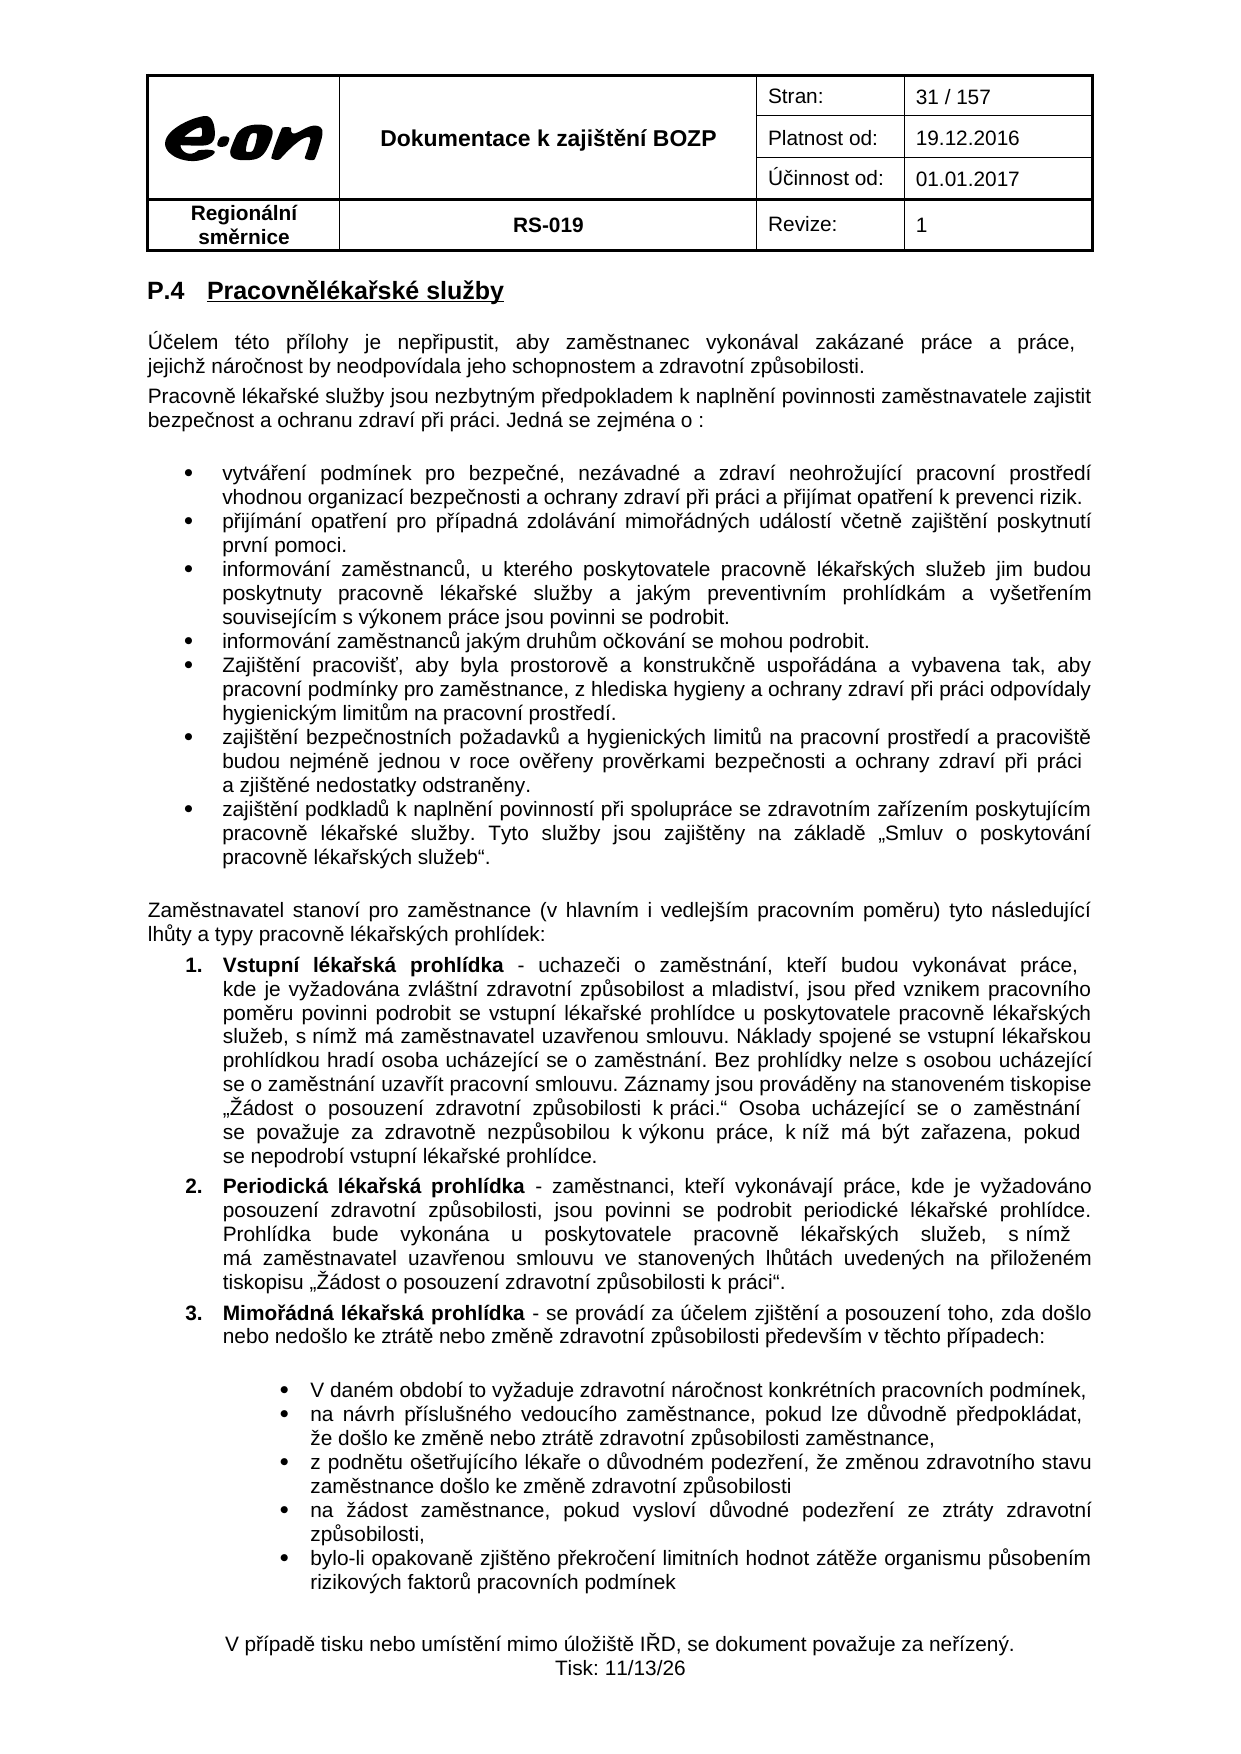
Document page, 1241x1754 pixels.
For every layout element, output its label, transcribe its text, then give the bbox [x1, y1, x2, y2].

text Zaměstnavatel stanoví pro zaměstnance (v hlavním i vedlejším pracovním poměru) tyto následující lhůty a typy pracovně lékařských prohlídek: [148, 898, 1092, 946]
text Pracovně lékařské služby jsou nezbytným předpokladem k naplnění povinnosti zaměstnavatele zajistit bezpečnost a ochranu zdraví při práci. Jedná se zejména o : [148, 384, 1092, 432]
list informování zaměstnanců, u kterého poskytovatele pracovně lékařských služeb jim budou poskytnuty pracovně lékařské služby a jakým preventivním prohlídkám a vyšetřením souvisejícím s výkonem práce jsou povinni se podrobit. [185, 557, 1092, 629]
list informování zaměstnanců jakým druhům očkování se mohou podrobit. [185, 629, 1092, 653]
list Mimořádná lékařská prohlídka - se provádí za účelem zjištění a posouzení toho, zda došlo nebo nedošlo ke ztrátě nebo změně zdravotní způsobilosti především v těchto případech: [185, 1300, 1092, 1348]
list přijímání opatření pro případná zdolávání mimořádných událostí včetně zajištění poskytnutí první pomoci. [185, 509, 1092, 557]
list Vstupní lékařská prohlídka - uchazeči o zaměstnání, kteří budou vykonávat práce, kde je vyžadována zvláštní zdravotní způsobilost a mladiství, jsou před vznikem pracovního poměru povinni podrobit se vstupní lékařské prohlídce u poskytovatele pracovně lékařských služeb, s nímž má zaměstnavatel uzavřenou smlouvu. Náklady spojené se vstupní lékařskou prohlídkou hradí osoba ucházející se o zaměstnání. Bez prohlídky nelze s osobou ucházející se o zaměstnání uzavřít pracovní smlouvu. Záznamy jsou prováděny na stanoveném tiskopise „Žádost o posouzení zdravotní způsobilosti k práci.“ Osoba ucházející se o zaměstnání se považuje za zdravotně nezpůsobilou k výkonu práce, k níž má být zařazena, pokud se nepodrobí vstupní lékařské prohlídce. [185, 952, 1092, 1168]
text Účelem této přílohy je nepřipustit, aby zaměstnanec vykonával zakázané práce a práce, jejichž náročnost by neodpovídala jeho schopnostem a zdravotní způsobilosti. [148, 330, 1092, 378]
list vytváření podmínek pro bezpečné, nezávadné a zdraví neohrožující pracovní prostředí vhodnou organizací bezpečnosti a ochrany zdraví při práci a přijímat opatření k prevenci rizik. [185, 461, 1092, 509]
text Pracovnělékařské služby [147, 276, 1092, 305]
list Zajištění pracovišť, aby byla prostorově a konstrukčně uspořádána a vybavena tak, aby pracovní podmínky pro zaměstnance, z hlediska hygieny a ochrany zdraví při práci odpovídaly hygienickým limitům na pracovní prostředí. [185, 653, 1092, 725]
list Periodická lékařská prohlídka - zaměstnanci, kteří vykonávají práce, kde je vyžadováno posouzení zdravotní způsobilosti, jsou povinni se podrobit periodické lékařské prohlídce. Prohlídka bude vykonána u poskytovatele pracovně lékařských služeb, s nímž má zaměstnavatel uzavřenou smlouvu ve stanovených lhůtách uvedených na přiloženém tiskopisu „Žádost o posouzení zdravotní způsobilosti k práci“. [185, 1174, 1092, 1294]
list zajištění bezpečnostních požadavků a hygienických limitů na pracovní prostředí a pracoviště budou nejméně jednou v roce ověřeny prověrkami bezpečnosti a ochrany zdraví při práci a zjištěné nedostatky odstraněny. [185, 725, 1092, 797]
list bylo-li opakovaně zjištěno překročení limitních hodnot zátěže organismu působením rizikových faktorů pracovních podmínek [281, 1546, 1092, 1594]
list V daném období to vyžaduje zdravotní náročnost konkrétních pracovních podmínek, [281, 1377, 1092, 1402]
list z podnětu ošetřujícího lékaře o důvodném podezření, že změnou zdravotního stavu zaměstnance došlo ke změně zdravotní způsobilosti [281, 1449, 1092, 1498]
list na návrh příslušného vedoucího zaměstnance, pokud lze důvodně předpokládat, že došlo ke změně nebo ztrátě zdravotní způsobilosti zaměstnance, [281, 1402, 1092, 1449]
list na žádost zaměstnance, pokud vysloví důvodné podezření ze ztráty zdravotní způsobilosti, [281, 1498, 1092, 1546]
list zajištění podkladů k naplnění povinností při spolupráce se zdravotním zařízením poskytujícím pracovně lékařské služby. Tyto služby jsou zajištěny na základě „Smluv o poskytování pracovně lékařských služeb“. [185, 797, 1092, 869]
